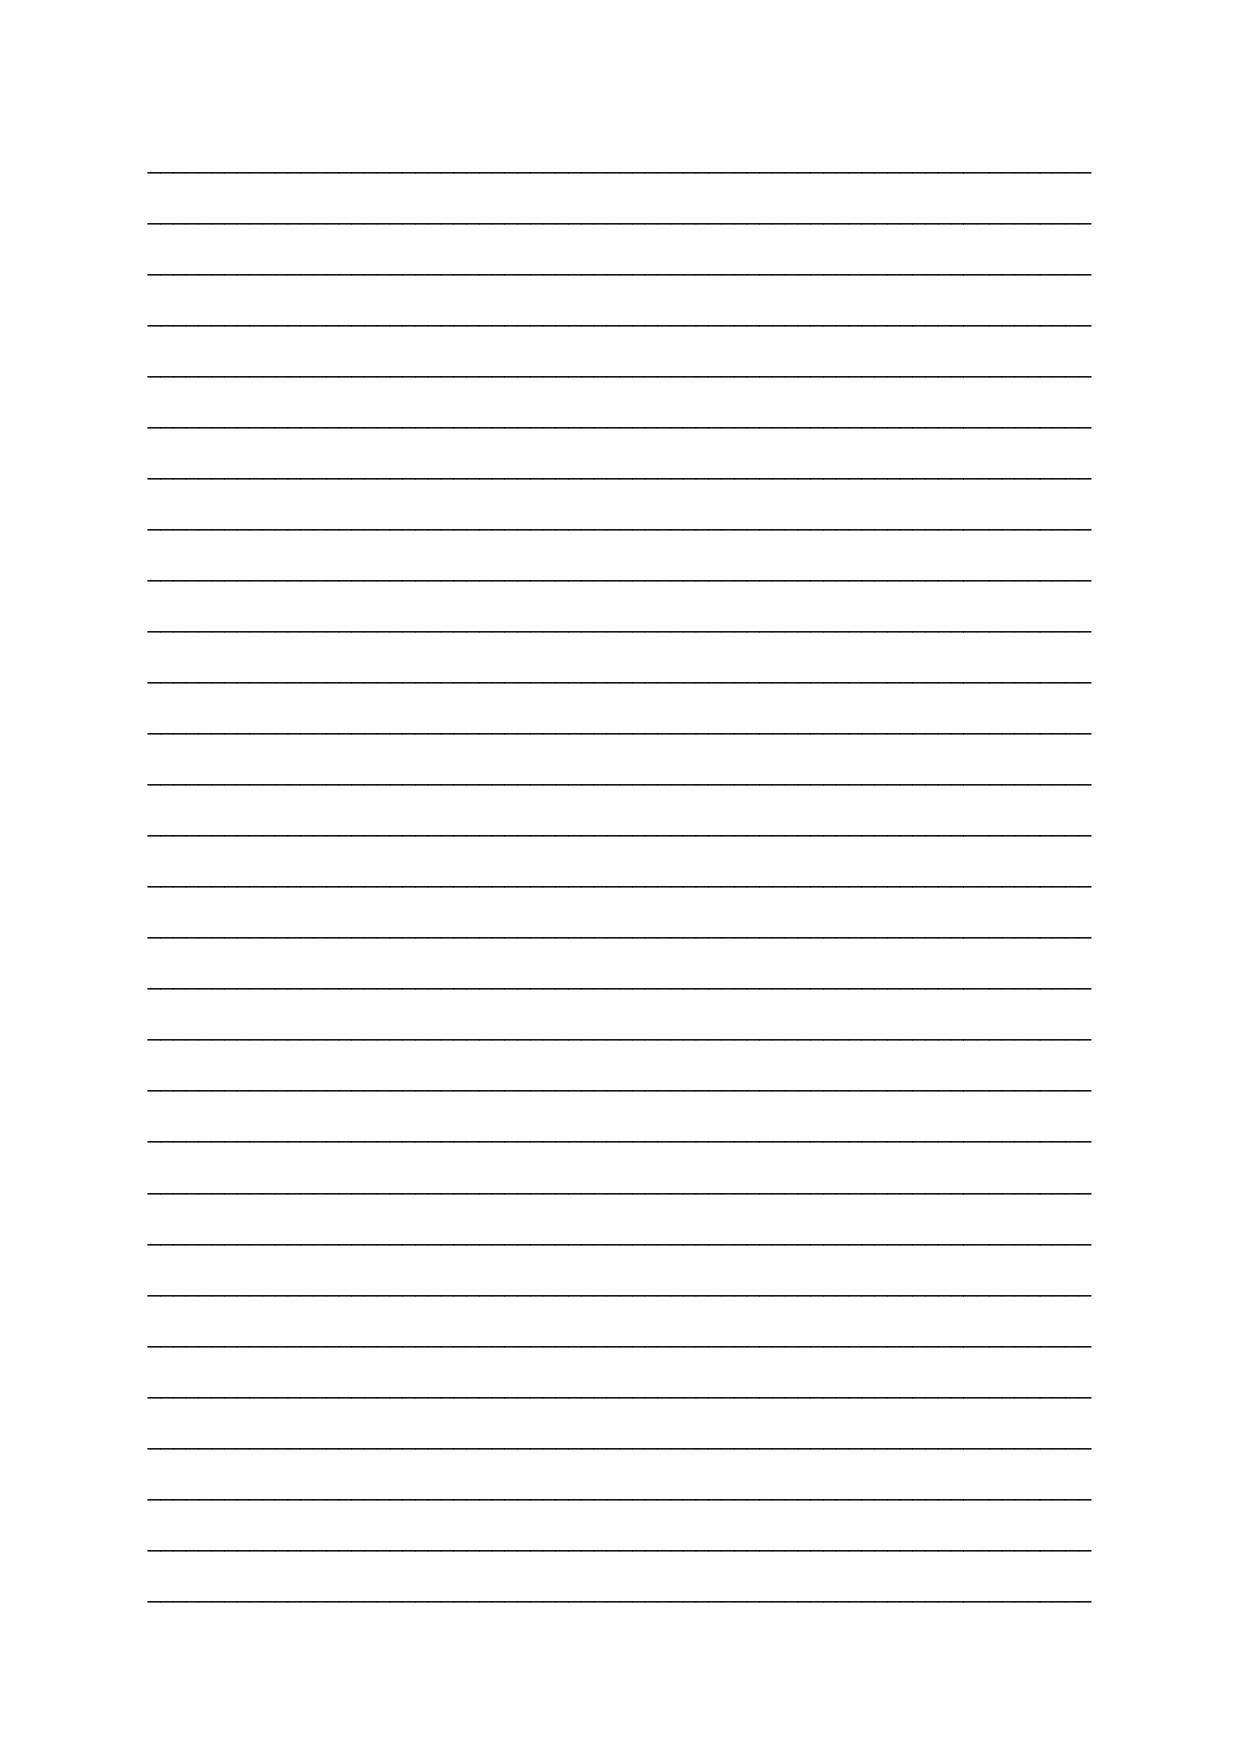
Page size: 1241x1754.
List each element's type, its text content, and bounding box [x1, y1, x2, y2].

text __________________________________________________________________________ [148, 1015, 1093, 1042]
text __________________________________________________________________________ [148, 556, 1093, 582]
text __________________________________________________________________________ [148, 1271, 1093, 1297]
text __________________________________________________________________________ [148, 454, 1093, 480]
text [148, 1577, 1093, 1603]
text __________________________________________________________________________ [148, 862, 1093, 888]
text __________________________________________________________________________ [148, 709, 1093, 735]
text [148, 199, 1093, 225]
text __________________________________________________________________________ [148, 301, 1093, 327]
text __________________________________________________________________________ [148, 811, 1093, 837]
text __________________________________________________________________________ [148, 607, 1093, 633]
text __________________________________________________________________________ [148, 352, 1093, 378]
text __________________________________________________________________________ [148, 658, 1093, 684]
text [148, 250, 1093, 276]
text __________________________________________________________________________ [148, 1373, 1093, 1399]
text __________________________________________________________________________ [148, 403, 1093, 429]
text __________________________________________________________________________ [148, 1322, 1093, 1348]
text __________________________________________________________________________ [148, 964, 1093, 991]
text __________________________________________________________________________ [148, 1424, 1093, 1450]
text __________________________________________________________________________ [148, 1219, 1093, 1246]
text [148, 1526, 1093, 1552]
text __________________________________________________________________________ [148, 913, 1093, 939]
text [148, 1475, 1093, 1501]
text __________________________________________________________________________ [148, 1117, 1093, 1144]
text __________________________________________________________________________ [148, 1066, 1093, 1093]
text __________________________________________________________________________ [148, 1168, 1093, 1195]
text __________________________________________________________________________ [148, 760, 1093, 786]
text __________________________________________________________________________ [148, 505, 1093, 531]
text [148, 148, 1093, 174]
